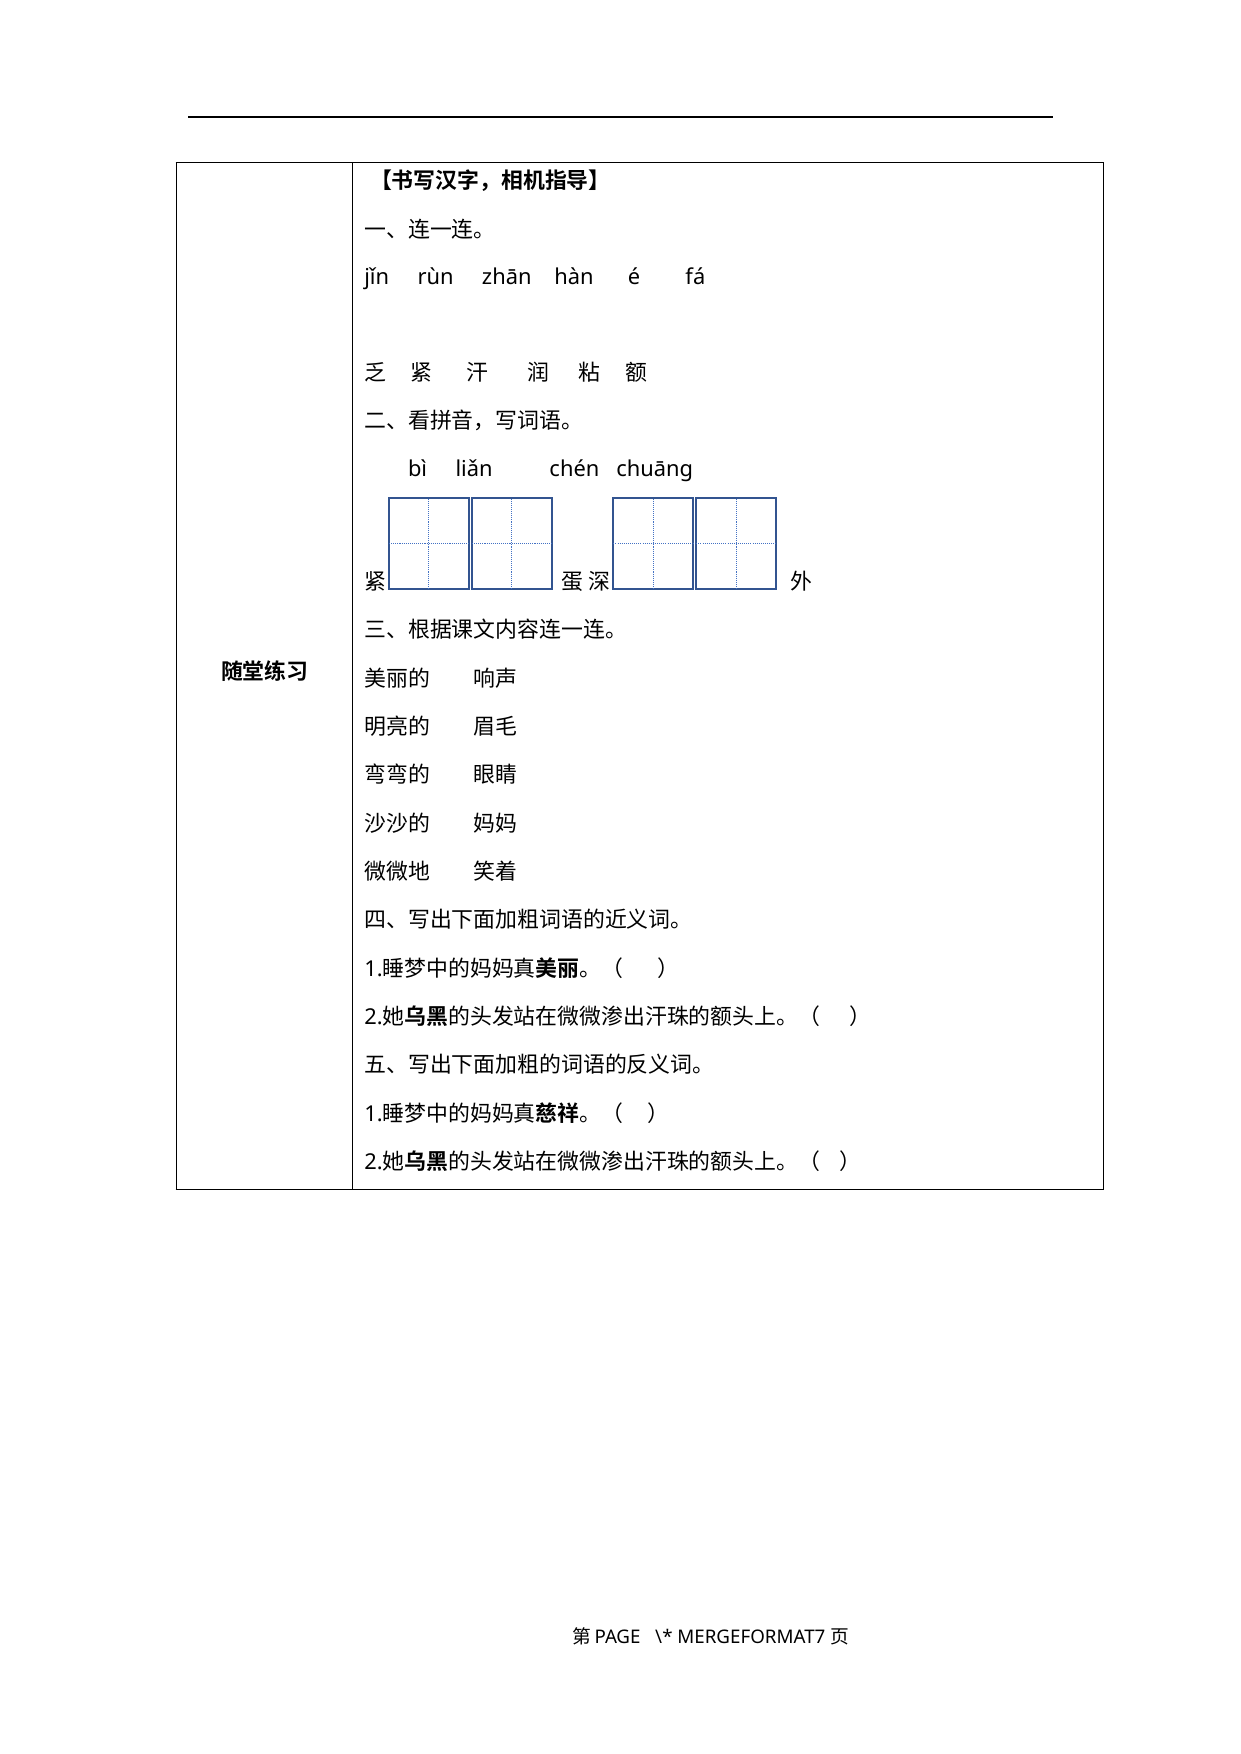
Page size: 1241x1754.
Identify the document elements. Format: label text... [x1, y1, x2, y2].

table_cell 随堂练习 [177, 163, 352, 1188]
table_cell 【书写汉字，相机指导】 一、连一连。 jǐn rùn zhān hàn é fá 乏 紧 汗 润 粘 额 二、看拼音，写词语。 bì liǎn chén chuāng 紧 蛋 深 外 三、根据课文内容连一连。 美丽的 响声 明亮的 眉毛 弯弯的 眼睛 沙沙的 妈妈 微微地 笑着 四、写出下面加粗词语的近义词。 1.睡梦中的妈妈真美丽。（ ） 2.她乌黑的头发站在微微渗出汗珠的额头上。（ ） 五、写出下面加粗的词语的反义词。 1.睡梦中的妈妈真慈祥。（ ） 2.她乌黑的头发站在微微渗出汗珠的额头上。（ ） [353, 163, 1103, 1188]
